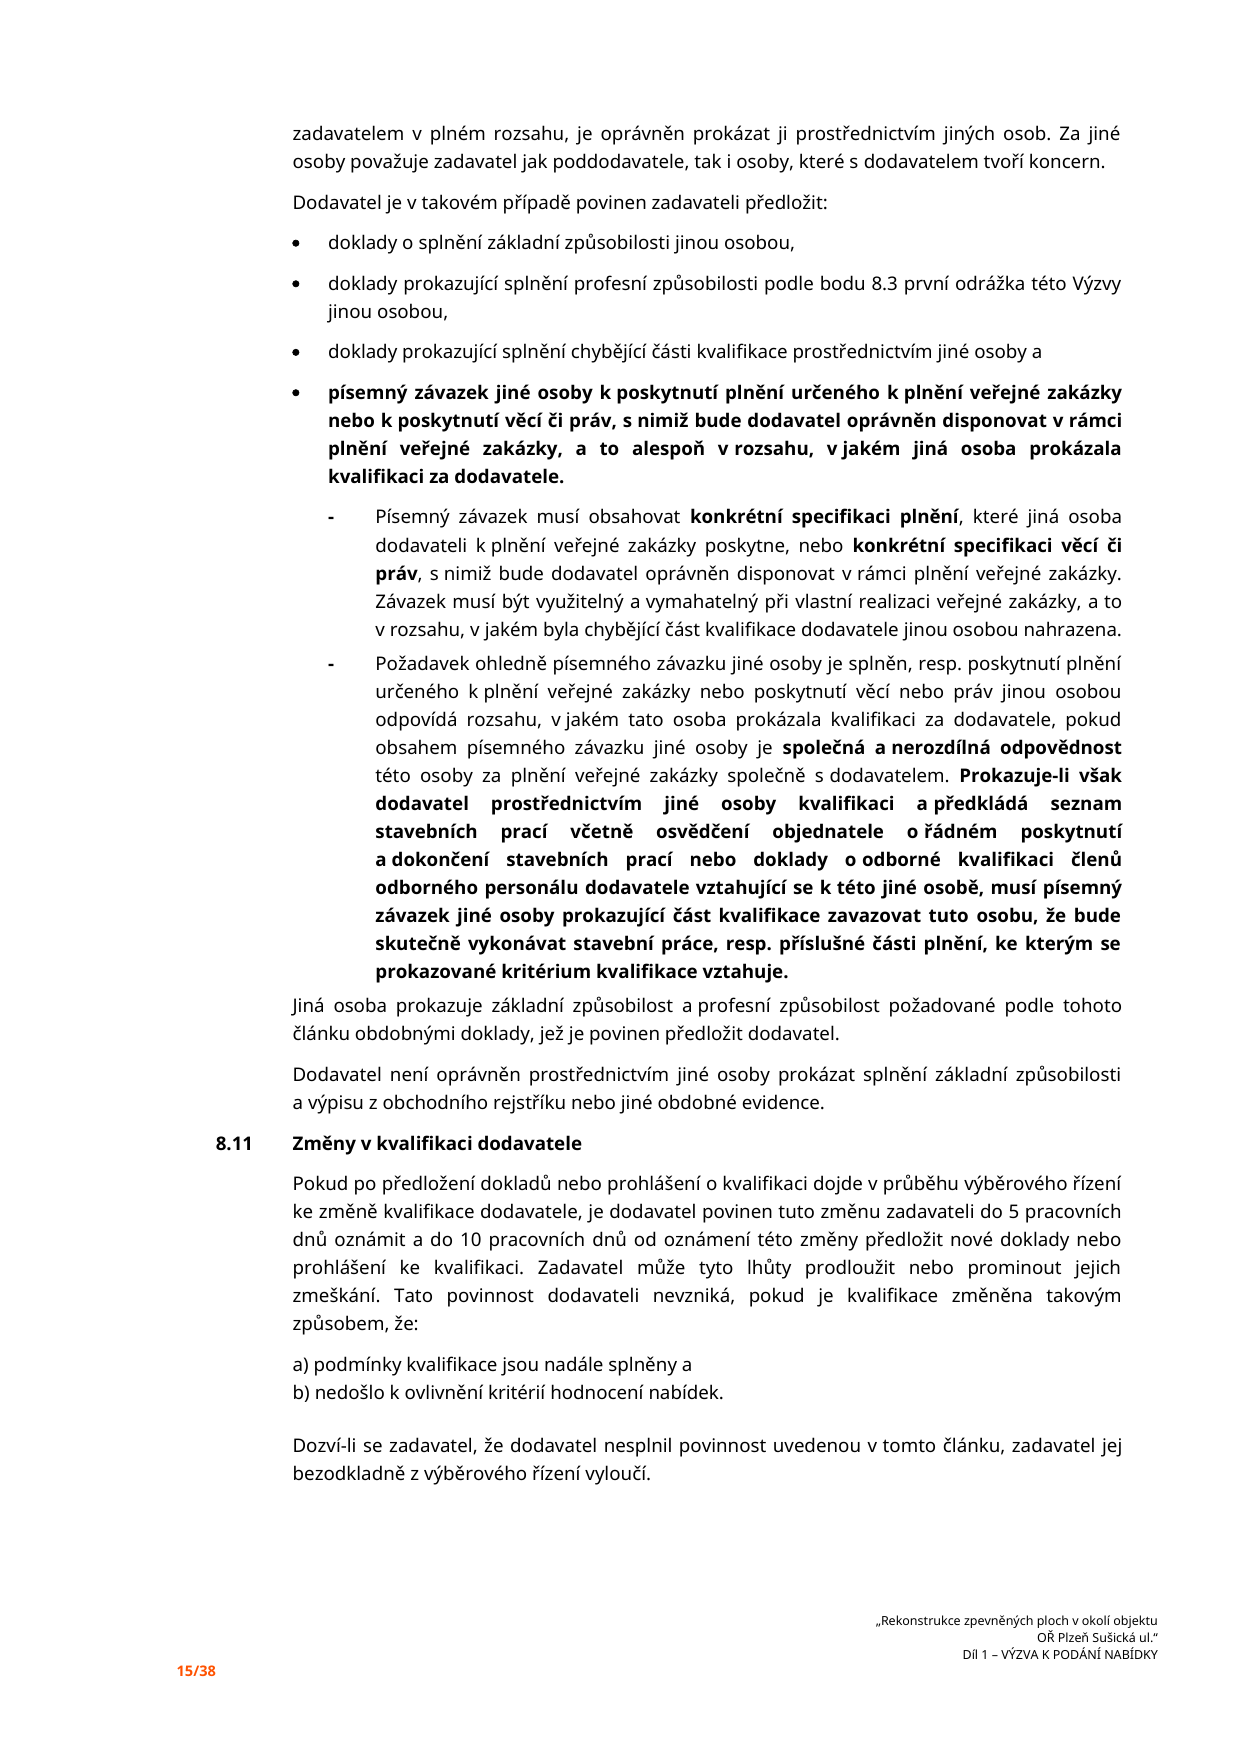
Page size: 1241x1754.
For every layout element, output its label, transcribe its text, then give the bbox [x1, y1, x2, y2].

text b) nedošlo k ovlivnění kritérií hodnocení nabídek. [292, 1379, 1122, 1404]
text Dozví-li se zadavatel, že dodavatel nesplnil povinnost uvedenou v tomto článku, zadavatel jej bezodkladně z výběrového řízení vyloučí. [292, 1432, 1122, 1486]
text písemný závazek jiné osoby k poskytnutí plnění určeného k plnění veřejné zakázky nebo k poskytnutí věcí či práv, s nimiž bude dodavatel oprávněn disponovat v rámci plnění veřejné zakázky, a to alespoň v rozsahu, v jakém jiná osoba prokázala kvalifikaci za dodavatele. [292, 379, 1122, 489]
text doklady o splnění základní způsobilosti jinou osobou, [292, 230, 1122, 255]
text Dodavatel je v takovém případě povinen zadavateli předložit: [292, 189, 1122, 215]
text Pokud po předložení dokladů nebo prohlášení o kvalifikaci dojde v průběhu výběrového řízení ke změně kvalifikace dodavatele, je dodavatel povinen tuto změnu zadavateli do 5 pracovních dnů oznámit a do 10 pracovních dnů od oznámení této změny předložit nové doklady nebo prohlášení ke kvalifikaci. Zadavatel může tyto lhůty prodloužit nebo prominout jejich zmeškání. Tato povinnost dodavateli nevzniká, pokud je kvalifikace změněna takovým způsobem, že: [292, 1170, 1122, 1336]
text a) podmínky kvalifikace jsou nadále splněny a [292, 1351, 1122, 1376]
text Jiná osoba prokazuje základní způsobilost a profesní způsobilost požadované podle tohoto článku obdobnými doklady, jež je povinen předložit dodavatel. [292, 993, 1122, 1046]
text doklady prokazující splnění profesní způsobilosti podle bodu 8.3 první odrážka této Výzvy jinou osobou, [292, 270, 1122, 324]
text Dodavatel není oprávněn prostřednictvím jiné osoby prokázat splnění základní způsobilosti a výpisu z obchodního rejstříku nebo jiné obdobné evidence. [292, 1061, 1122, 1115]
text Změny v kvalifikaci dodavatele [216, 1130, 1122, 1155]
text Požadavek ohledně písemného závazku jiné osoby je splněn, resp. poskytnutí plnění určeného k plnění veřejné zakázky nebo poskytnutí věcí nebo práv jinou osobou odpovídá rozsahu, v jakém tato osoba prokázala kvalifikaci za dodavatele, pokud obsahem písemného závazku jiné osoby je společná a nerozdílná odpovědnost této osoby za plnění veřejné zakázky společně s dodavatelem. Prokazuje-li však dodavatel prostřednictvím jiné osoby kvalifikaci a předkládá seznam stavebních prací včetně osvědčení objednatele o řádném poskytnutí a dokončení stavebních prací nebo doklady o odborné kvalifikaci členů odborného personálu dodavatele vztahující se k této jiné osobě, musí písemný závazek jiné osoby prokazující část kvalifikace zavazovat tuto osobu, že bude skutečně vykonávat stavební práce, resp. příslušné části plnění, ke kterým se prokazované kritérium kvalifikace vztahuje. [328, 650, 1122, 984]
text Písemný závazek musí obsahovat konkrétní specifikaci plnění, které jiná osoba dodavateli k plnění veřejné zakázky poskytne, nebo konkrétní specifikaci věcí či práv, s nimiž bude dodavatel oprávněn disponovat v rámci plnění veřejné zakázky. Závazek musí být využitelný a vymahatelný při vlastní realizaci veřejné zakázky, a to v rozsahu, v jakém byla chybějící část kvalifikace dodavatele jinou osobou nahrazena. [328, 504, 1122, 641]
text doklady prokazující splnění chybějící části kvalifikace prostřednictvím jiné osoby a [292, 339, 1122, 364]
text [292, 121, 1122, 174]
